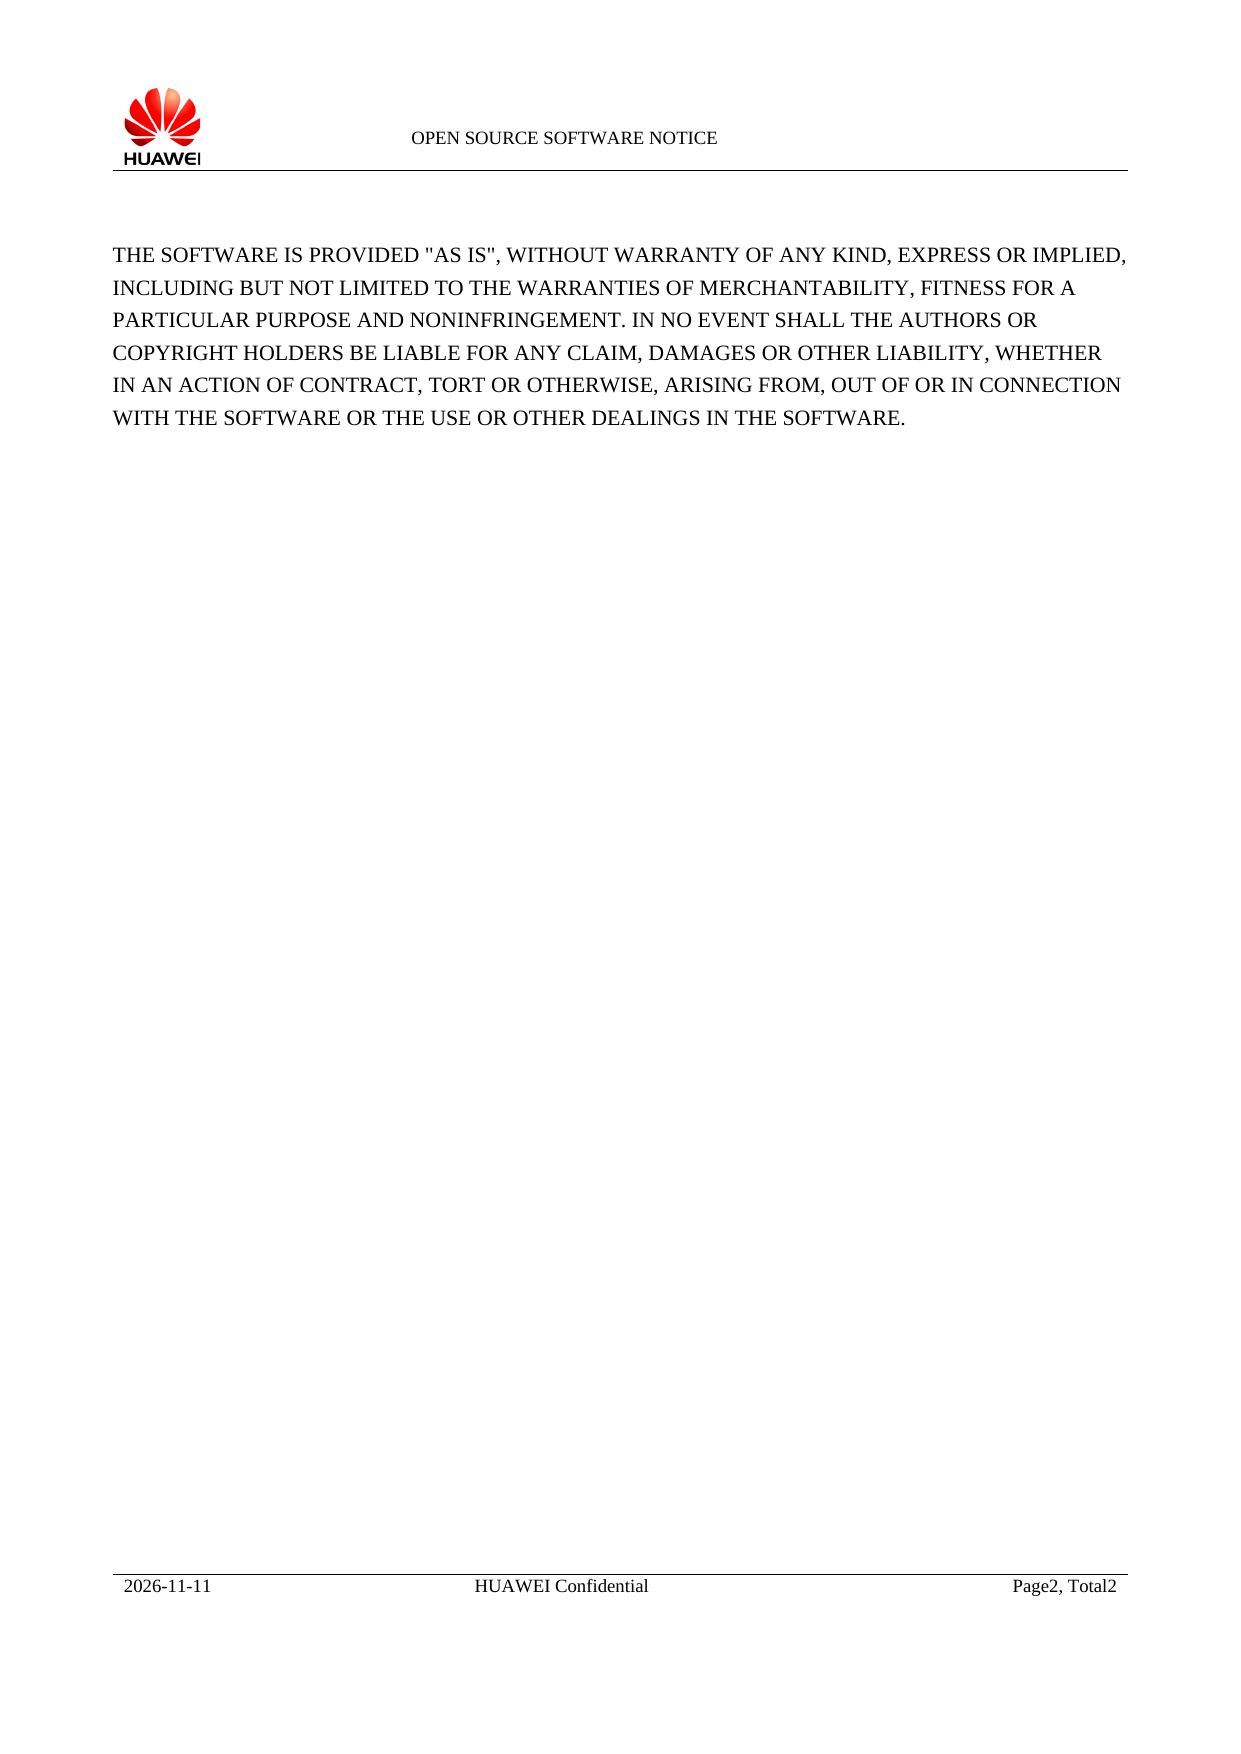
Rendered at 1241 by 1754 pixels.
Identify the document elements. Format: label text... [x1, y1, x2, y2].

picture [124, 88, 201, 165]
